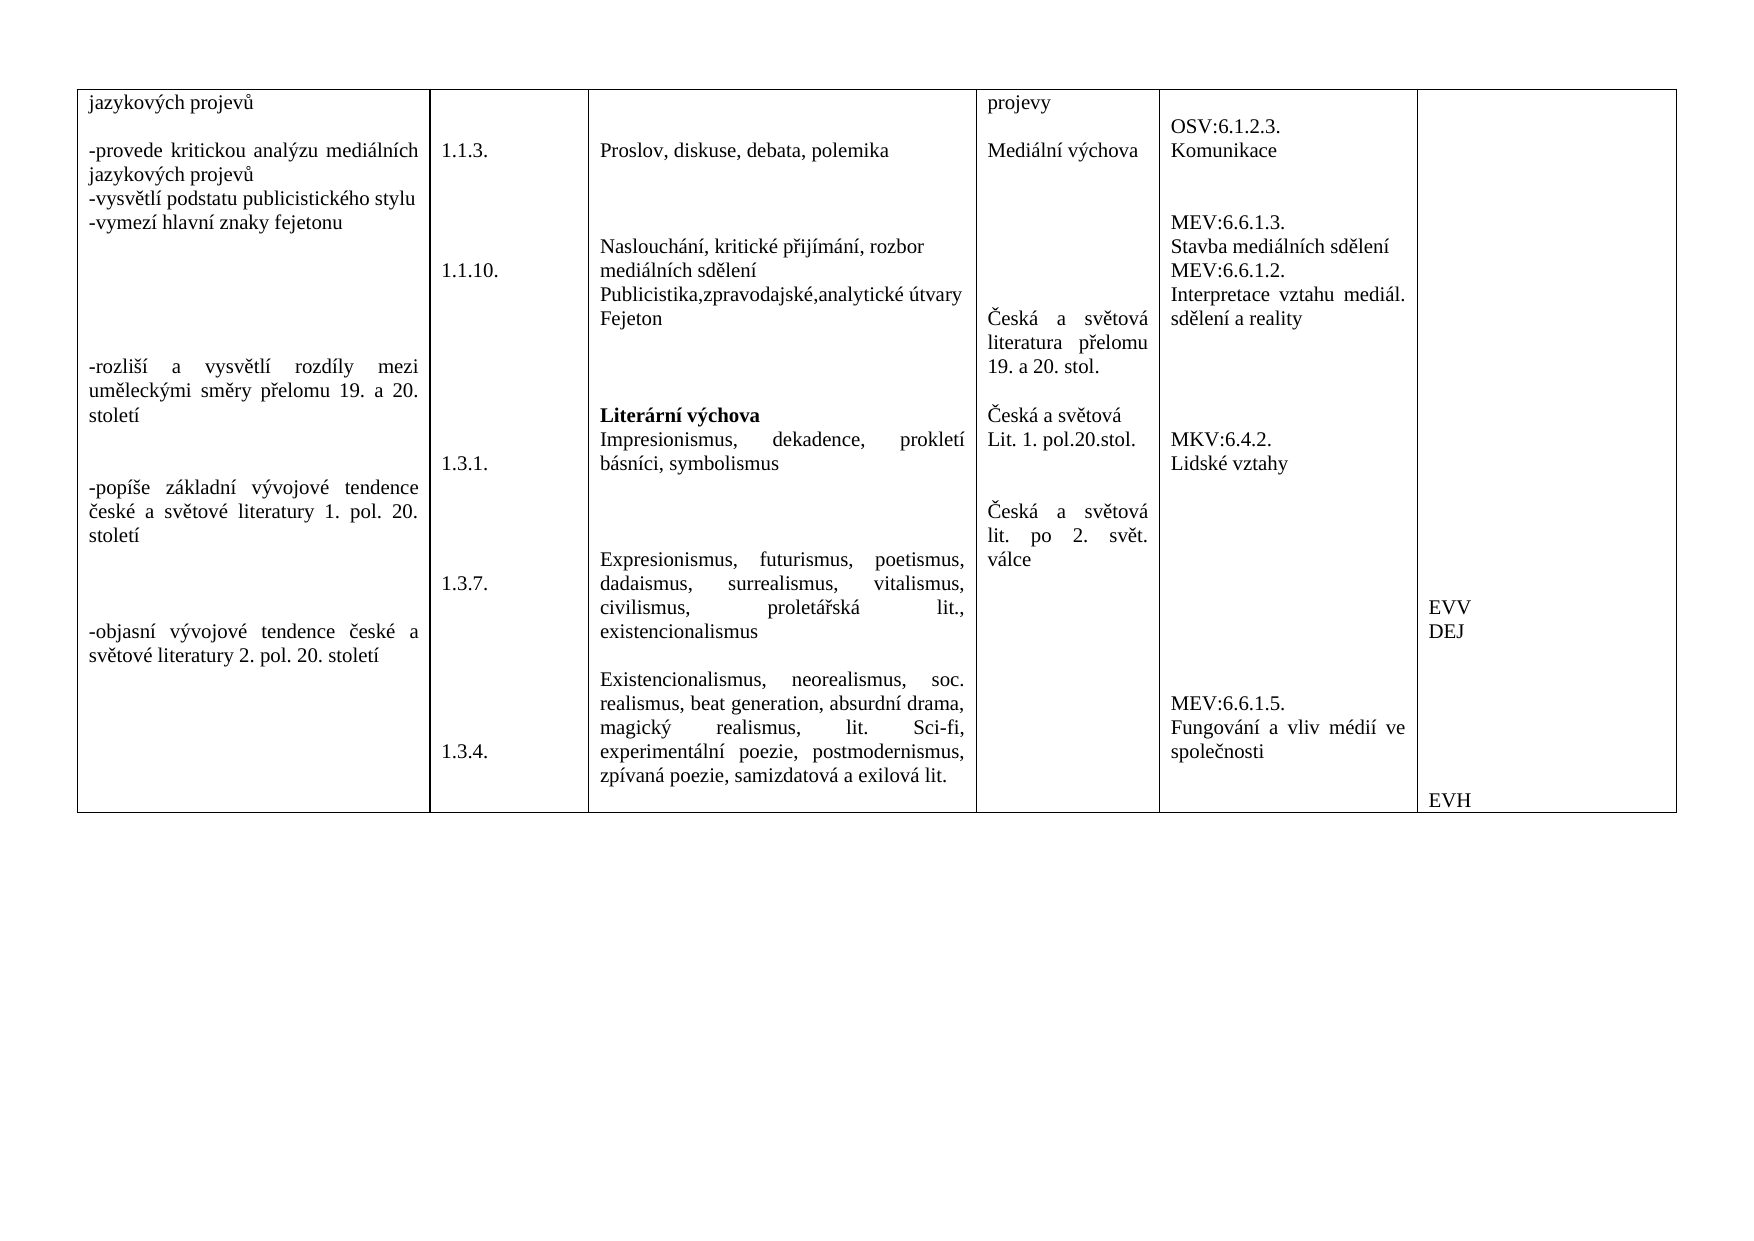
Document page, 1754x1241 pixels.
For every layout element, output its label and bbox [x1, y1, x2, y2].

table_cell [977, 90, 1159, 812]
table_cell [1160, 90, 1417, 812]
table_cell [589, 90, 976, 812]
table_cell [78, 90, 429, 812]
table_cell [1418, 90, 1676, 812]
table_cell [431, 90, 588, 812]
